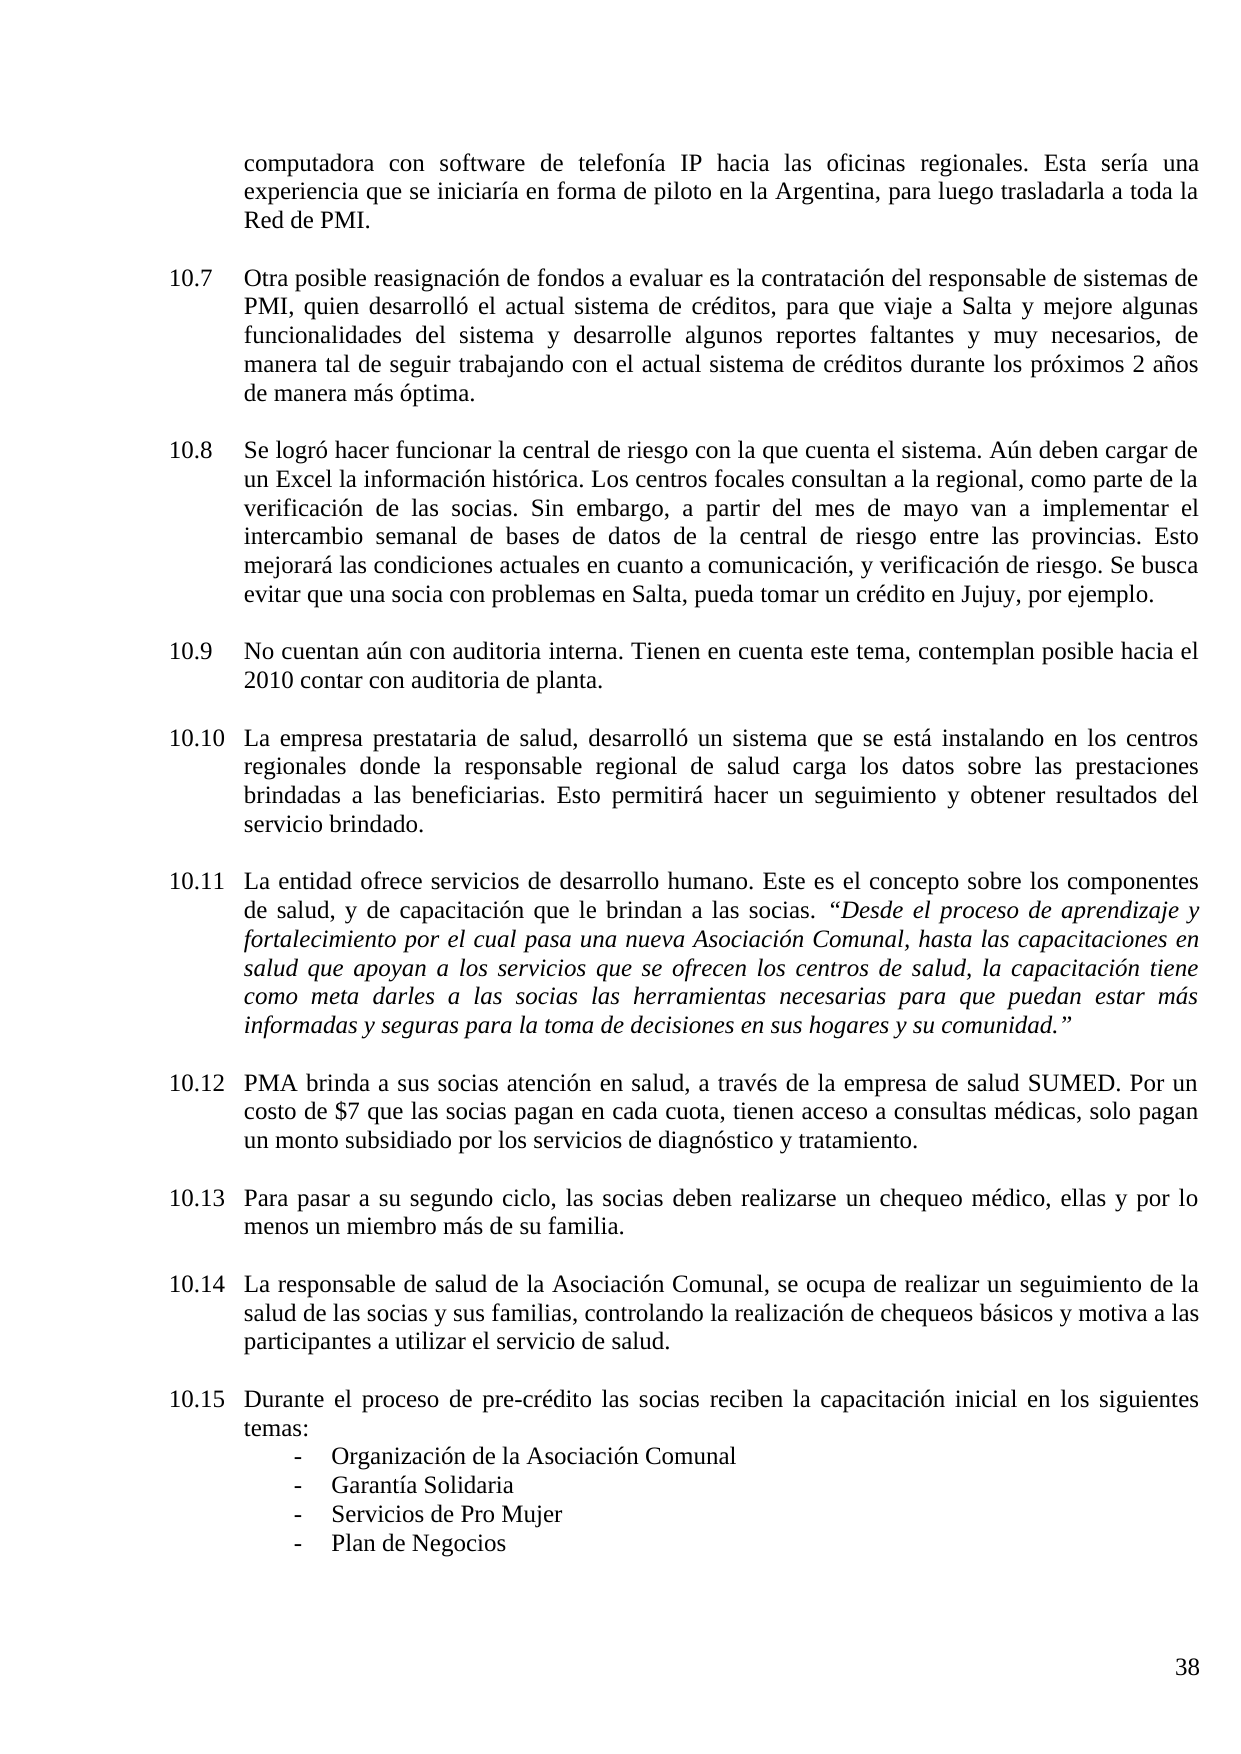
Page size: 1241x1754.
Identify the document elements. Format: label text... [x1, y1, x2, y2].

list Organización de la Asociación Comunal [294, 1413, 1200, 1441]
list La responsable de salud de la Asociación Comunal, se ocupa de realizar un seguimiento de la salud de las socias y sus familias, controlando la realización de chequeos básicos y motiva a las participantes a utilizar el servicio de salud. [169, 1240, 1200, 1326]
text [169, 148, 1200, 205]
list Otra posible reasignación de fondos a evaluar es la contratación del responsable de sistemas de PMI, quien desarrolló el actual sistema de créditos, para que viaje a Salta y mejore algunas funcionalidades del sistema y desarrolle algunos reportes faltantes y muy necesarios, de manera tal de seguir trabajando con el actual sistema de créditos durante los próximos 2 años de manera más óptima. [169, 234, 1200, 378]
list Para pasar a su segundo ciclo, las socias deben realizarse un chequeo médico, ellas y por lo menos un miembro más de su familia. [169, 1154, 1200, 1211]
list Garantía Solidaria [294, 1441, 1200, 1470]
list Servicios de Pro Mujer [294, 1470, 1200, 1499]
list No cuentan aún con auditoria interna. Tienen en cuenta este tema, contemplan posible hacia el 2010 contar con auditoria de planta. [169, 608, 1200, 665]
list Durante el proceso de pre-crédito las socias reciben la capacitación inicial en los siguientes temas: [169, 1355, 1200, 1413]
list La entidad ofrece servicios de desarrollo humano. Este es el concepto sobre los componentes de salud, y de capacitación que le brindan a las socias. “Desde el proceso de aprendizaje y fortalecimiento por el cual pasa una nueva Asociación Comunal, hasta las capacitaciones en salud que apoyan a los servicios que se ofrecen los centros de salud, la capacitación tiene como meta darles a las socias las herramientas necesarias para que puedan estar más informadas y seguras para la toma de decisiones en sus hogares y su comunidad.” [169, 838, 1200, 1010]
list Plan de Negocios [294, 1499, 1200, 1528]
list Se logró hacer funcionar la central de riesgo con la que cuenta el sistema. Aún deben cargar de un Excel la información histórica. Los centros focales consultan a la regional, como parte de la verificación de las socias. Sin embargo, a partir del mes de mayo van a implementar el intercambio semanal de bases de datos de la central de riesgo entre las provincias. Esto mejorará las condiciones actuales en cuanto a comunicación, y verificación de riesgo. Se busca evitar que una socia con problemas en Salta, pueda tomar un crédito en Jujuy, por ejemplo. [169, 406, 1200, 579]
list La empresa prestataria de salud, desarrolló un sistema que se está instalando en los centros regionales donde la responsable regional de salud carga los datos sobre las prestaciones brindadas a las beneficiarias. Esto permitirá hacer un seguimiento y obtener resultados del servicio brindado. [169, 694, 1200, 809]
list PMA brinda a sus socias atención en salud, a través de la empresa de salud SUMED. Por un costo de $7 que las socias pagan en cada cuota, tienen acceso a consultas médicas, solo pagan un monto subsidiado por los servicios de diagnóstico y tratamiento. [169, 1039, 1200, 1125]
